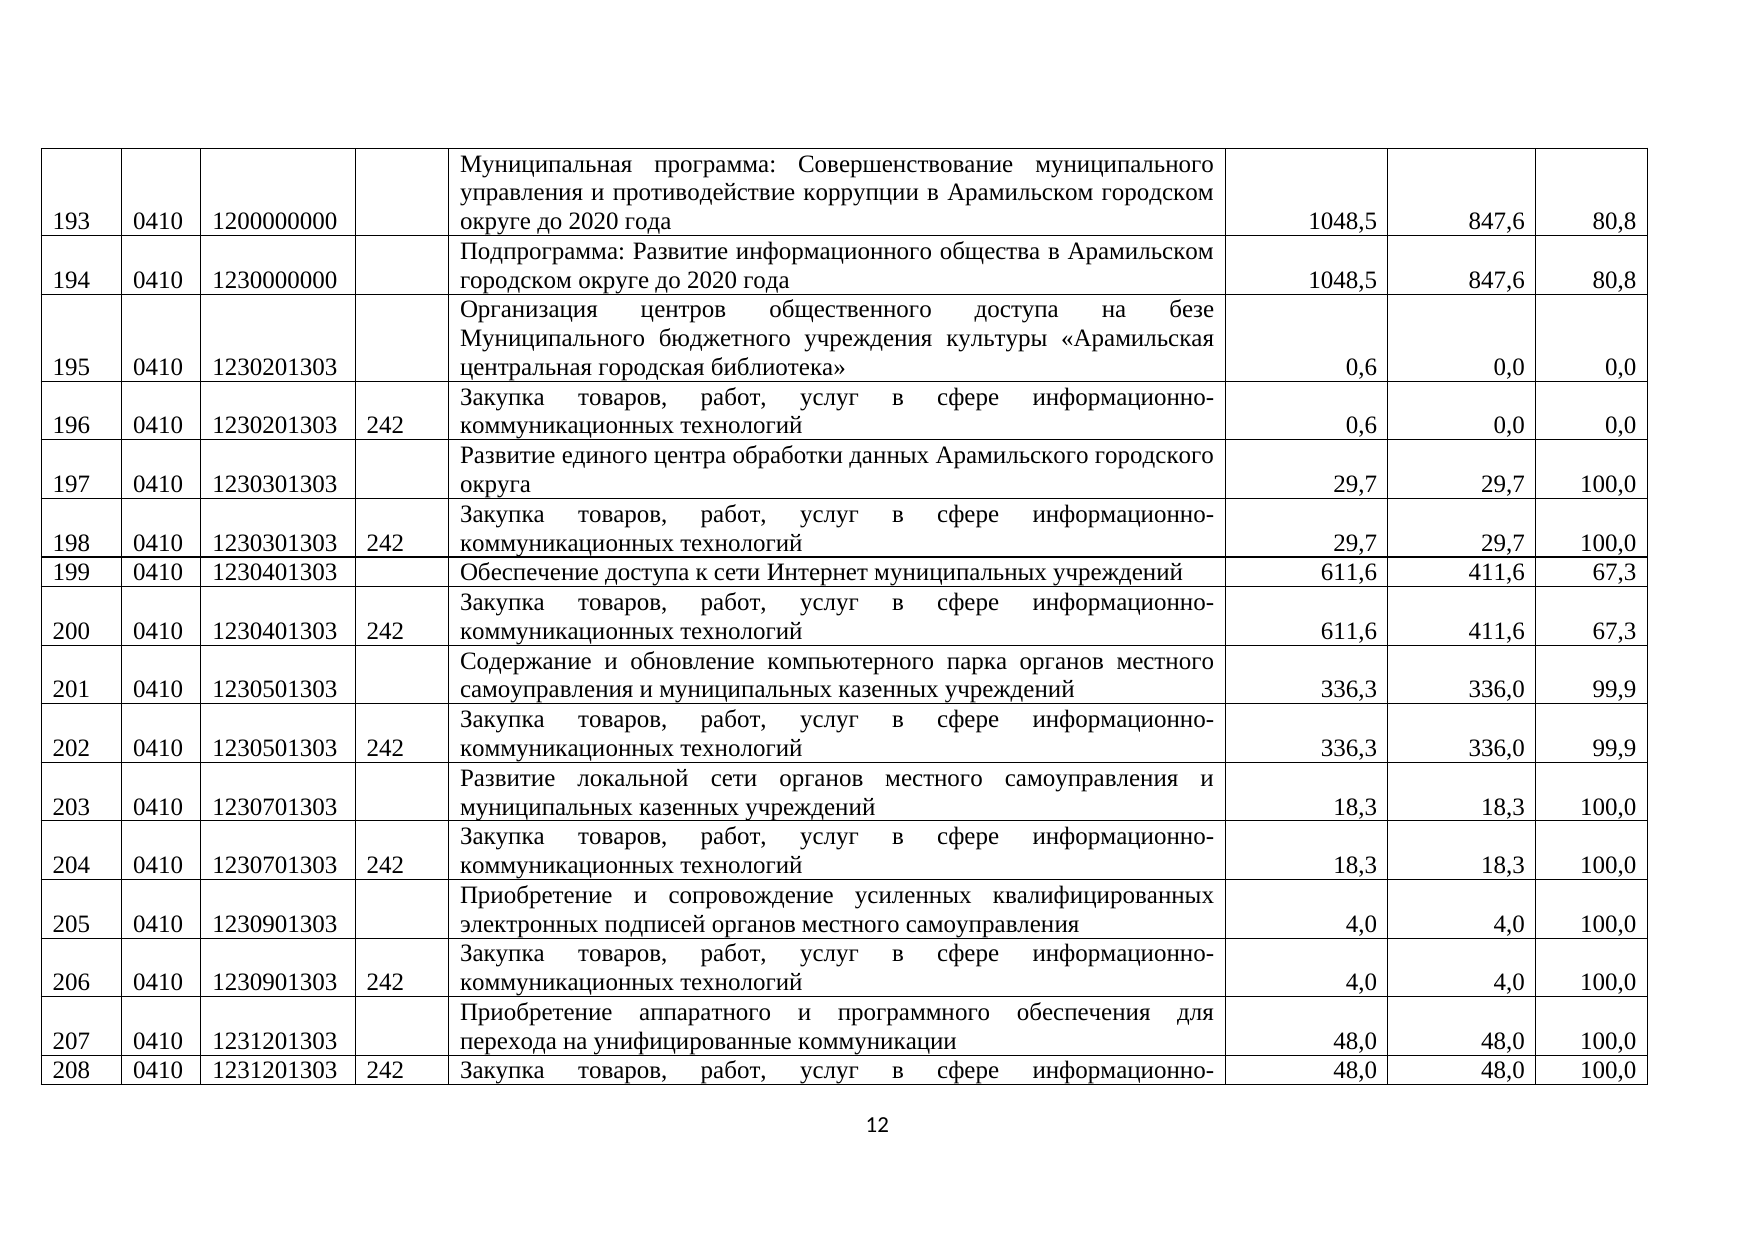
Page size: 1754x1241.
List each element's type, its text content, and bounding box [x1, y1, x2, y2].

table_cell 204 [42, 821, 121, 879]
table_cell [356, 646, 448, 703]
table_cell 29,7 [1388, 499, 1535, 556]
table_cell Закупка товаров, работ, услуг в сфере информационно-коммуникационных технологий [449, 821, 1225, 879]
table_cell 196 [42, 382, 121, 439]
table_cell 48,0 [1388, 997, 1535, 1054]
table_cell [356, 149, 448, 235]
table_cell 99,9 [1536, 646, 1647, 703]
table_cell 0410 [122, 558, 200, 586]
table_cell 80,8 [1536, 149, 1647, 235]
table_cell 100,0 [1536, 440, 1647, 498]
table_cell 67,3 [1536, 558, 1647, 586]
table_cell 205 [42, 880, 121, 937]
table_cell 0410 [122, 236, 200, 293]
table_cell 199 [42, 558, 121, 586]
table_cell 1230901303 [201, 880, 355, 937]
table_cell 29,7 [1226, 499, 1387, 556]
table_cell 242 [356, 939, 448, 996]
table_cell [356, 997, 448, 1054]
table_cell 202 [42, 704, 121, 762]
table_cell 1230501303 [201, 646, 355, 703]
table_cell 100,0 [1536, 997, 1647, 1054]
table_cell 206 [42, 939, 121, 996]
table_cell [356, 236, 448, 293]
table_cell 0410 [122, 704, 200, 762]
table_cell 0,0 [1388, 295, 1535, 381]
table_cell 100,0 [1536, 1056, 1647, 1084]
table_cell 242 [356, 704, 448, 762]
table_cell Подпрограмма: Развитие информационного общества в Арамильском городском округе до 2020 года [449, 236, 1225, 293]
table_cell 336,0 [1388, 646, 1535, 703]
table_cell 80,8 [1536, 236, 1647, 293]
table_cell 4,0 [1388, 880, 1535, 937]
table_cell 1231201303 [201, 997, 355, 1054]
table_cell 242 [356, 587, 448, 645]
table_cell 847,6 [1388, 236, 1535, 293]
table_cell Закупка товаров, работ, услуг в сфере информационно-коммуникационных технологий [449, 587, 1225, 645]
table_cell 611,6 [1226, 587, 1387, 645]
table_cell 0410 [122, 149, 200, 235]
table_cell 242 [356, 1056, 448, 1084]
table_cell 100,0 [1536, 763, 1647, 820]
table_cell 0410 [122, 939, 200, 996]
table_cell 1200000000 [201, 149, 355, 235]
table_cell 1230701303 [201, 763, 355, 820]
table_cell 194 [42, 236, 121, 293]
table_cell 1230000000 [201, 236, 355, 293]
table_cell Закупка товаров, работ, услуг в сфере информационно-коммуникационных технологий [449, 939, 1225, 996]
table_cell 198 [42, 499, 121, 556]
table_cell 336,3 [1226, 704, 1387, 762]
table_cell Закупка товаров, работ, услуг в сфере информационно-коммуникационных технологий [449, 499, 1225, 556]
table_cell Содержание и обновление компьютерного парка органов местного самоуправления и муниципальных казенных учреждений [449, 646, 1225, 703]
table_cell [356, 295, 448, 381]
table_cell [356, 763, 448, 820]
table_cell 411,6 [1388, 558, 1535, 586]
table_cell 99,9 [1536, 704, 1647, 762]
table_cell 1230301303 [201, 440, 355, 498]
table_cell 208 [42, 1056, 121, 1084]
table_cell 1048,5 [1226, 236, 1387, 293]
table_cell 29,7 [1226, 440, 1387, 498]
table_cell 0,6 [1226, 295, 1387, 381]
table_cell 0410 [122, 646, 200, 703]
table_cell 0410 [122, 763, 200, 820]
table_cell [449, 1056, 1225, 1084]
table_cell 242 [356, 821, 448, 879]
table_cell 203 [42, 763, 121, 820]
table_cell 0410 [122, 880, 200, 937]
table_cell 0,0 [1536, 382, 1647, 439]
table_cell 242 [356, 382, 448, 439]
table_cell 0410 [122, 1056, 200, 1084]
table_cell 18,3 [1226, 763, 1387, 820]
table_cell Приобретение и сопровождение усиленных квалифицированных электронных подписей органов местного самоуправления [449, 880, 1225, 937]
table_cell 1231201303 [201, 1056, 355, 1084]
table_cell 48,0 [1388, 1056, 1535, 1084]
table_cell 100,0 [1536, 821, 1647, 879]
table_cell 1230401303 [201, 558, 355, 586]
table_cell 1230701303 [201, 821, 355, 879]
table_cell 0410 [122, 821, 200, 879]
table_cell 207 [42, 997, 121, 1054]
table_cell 4,0 [1226, 880, 1387, 937]
table_cell 100,0 [1536, 880, 1647, 937]
table_cell 100,0 [1536, 499, 1647, 556]
table_cell 29,7 [1388, 440, 1535, 498]
table_cell Приобретение аппаратного и программного обеспечения для перехода на унифицированные коммуникации [449, 997, 1225, 1054]
table_cell 0,6 [1226, 382, 1387, 439]
table_cell 195 [42, 295, 121, 381]
table_cell 411,6 [1388, 587, 1535, 645]
table_cell 1230301303 [201, 499, 355, 556]
table_cell 336,3 [1226, 646, 1387, 703]
table_cell Закупка товаров, работ, услуг в сфере информационно-коммуникационных технологий [449, 704, 1225, 762]
table_cell 0410 [122, 997, 200, 1054]
table_cell 18,3 [1226, 821, 1387, 879]
table_cell 201 [42, 646, 121, 703]
table_cell 611,6 [1226, 558, 1387, 586]
table_cell Организация центров общественного доступа на безе Муниципального бюджетного учреждения культуры «Арамильская центральная городская библиотека» [449, 295, 1225, 381]
table_cell 0410 [122, 440, 200, 498]
table_cell 242 [356, 499, 448, 556]
table_cell [356, 880, 448, 937]
table_cell 193 [42, 149, 121, 235]
table_cell 67,3 [1536, 587, 1647, 645]
table_cell 18,3 [1388, 763, 1535, 820]
table_cell 0410 [122, 295, 200, 381]
table_cell 197 [42, 440, 121, 498]
table_cell 4,0 [1226, 939, 1387, 996]
table_cell 1230901303 [201, 939, 355, 996]
table_cell 1230401303 [201, 587, 355, 645]
table_cell [356, 558, 448, 586]
table_cell Закупка товаров, работ, услуг в сфере информационно-коммуникационных технологий [449, 382, 1225, 439]
table_cell 1230201303 [201, 382, 355, 439]
table_cell 1230201303 [201, 295, 355, 381]
table_cell 1230501303 [201, 704, 355, 762]
table_cell Развитие локальной сети органов местного самоуправления и муниципальных казенных учреждений [449, 763, 1225, 820]
table_cell 0,0 [1388, 382, 1535, 439]
table_cell 48,0 [1226, 997, 1387, 1054]
table_cell 336,0 [1388, 704, 1535, 762]
table_cell 100,0 [1536, 939, 1647, 996]
table_cell 4,0 [1388, 939, 1535, 996]
table_cell Муниципальная программа: Совершенствование муниципального управления и противодействие коррупции в Арамильском городском округе до 2020 года [449, 149, 1225, 235]
table_cell Развитие единого центра обработки данных Арамильского городского округа [449, 440, 1225, 498]
table_cell 0410 [122, 587, 200, 645]
table_cell 0410 [122, 499, 200, 556]
table_cell 18,3 [1388, 821, 1535, 879]
table_cell 200 [42, 587, 121, 645]
table_cell [356, 440, 448, 498]
table_cell 48,0 [1226, 1056, 1387, 1084]
table_cell 0,0 [1536, 295, 1647, 381]
table_cell 847,6 [1388, 149, 1535, 235]
table_cell 0410 [122, 382, 200, 439]
table_cell Обеспечение доступа к сети Интернет муниципальных учреждений [449, 558, 1225, 586]
table_cell 1048,5 [1226, 149, 1387, 235]
